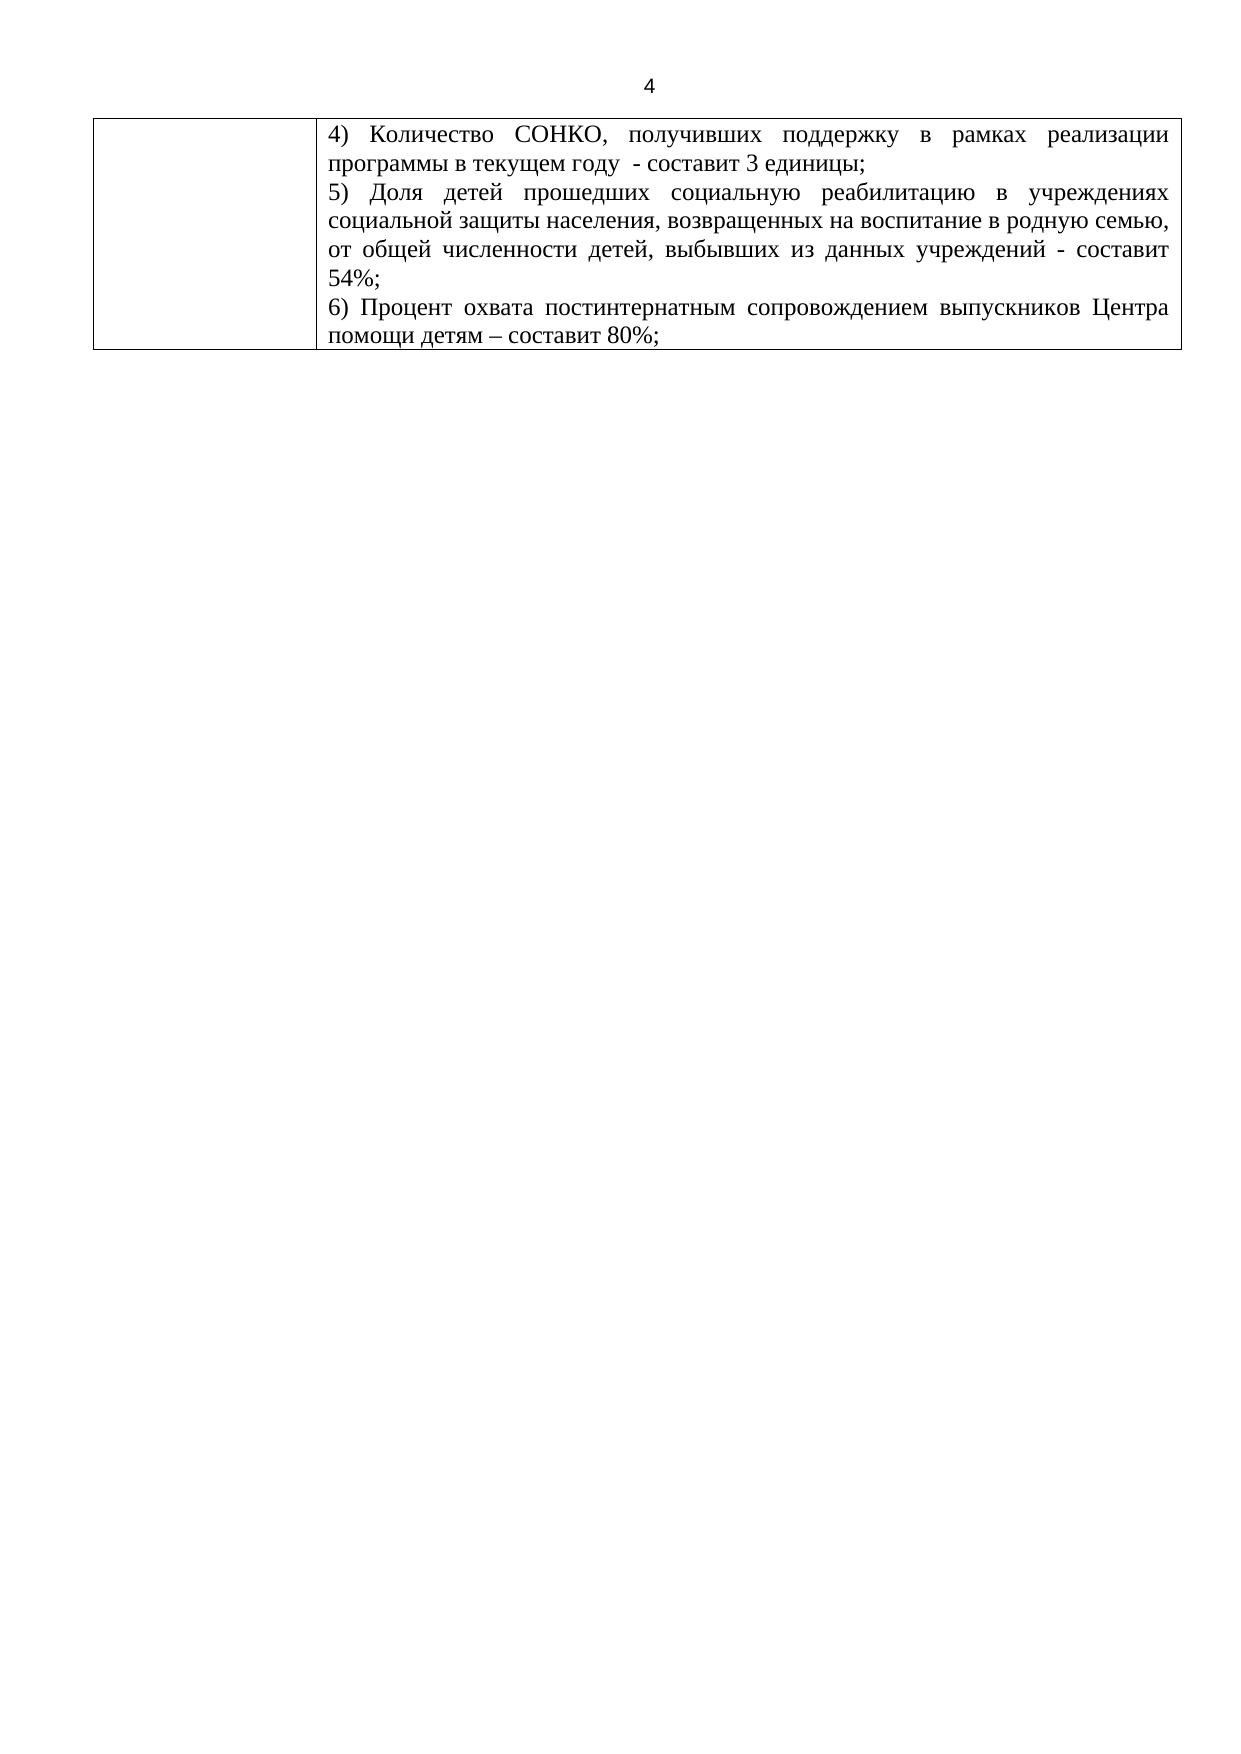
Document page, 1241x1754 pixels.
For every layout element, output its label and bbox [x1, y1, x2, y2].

table_cell [317, 119, 1181, 349]
table_cell [94, 119, 316, 349]
